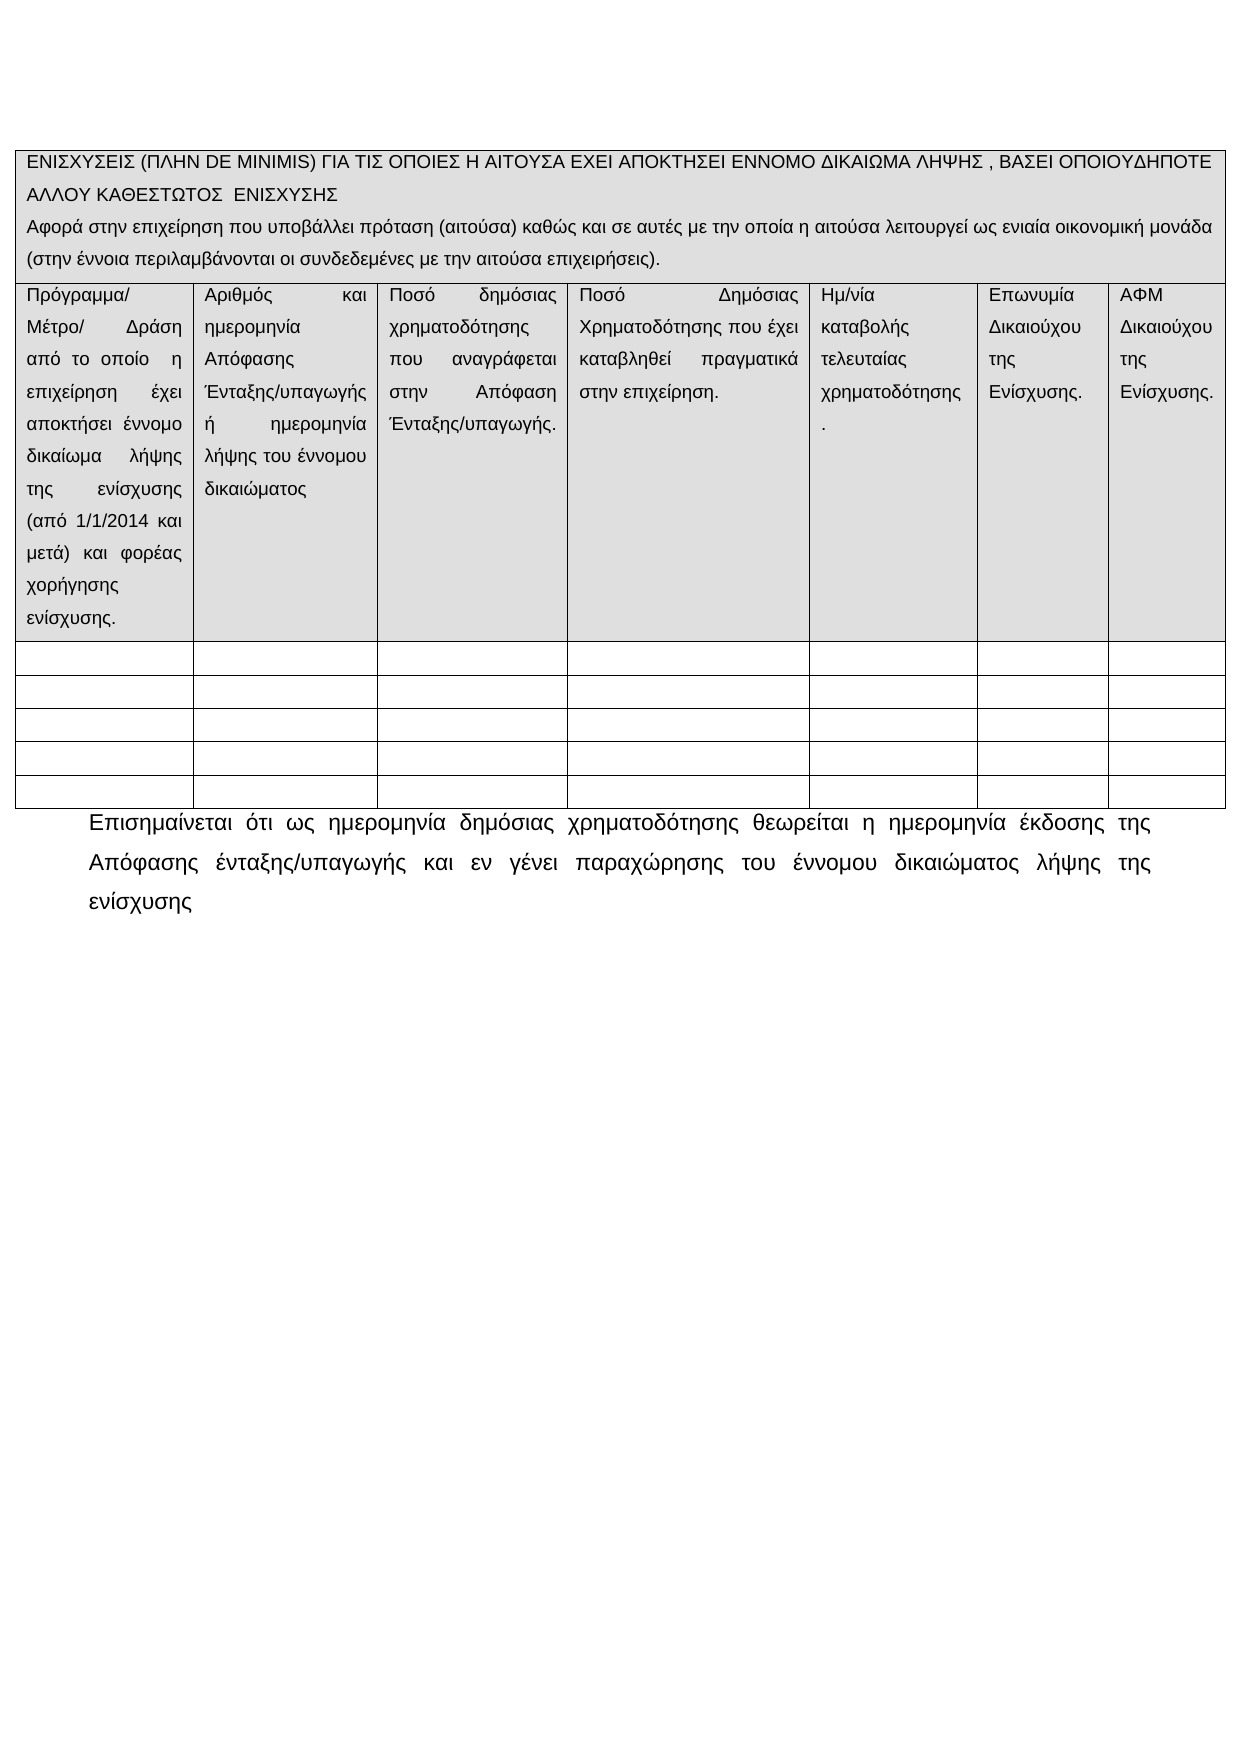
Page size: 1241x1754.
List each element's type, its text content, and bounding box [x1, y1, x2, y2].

table_cell [978, 709, 1108, 741]
table_cell [568, 709, 809, 741]
text Επισημαίνεται ότι ως ημερομηνία δημόσιας χρηματοδότησης θεωρείται η ημερομηνία έκδοσης της Απόφασης ένταξης/υπαγωγής και εν γένει παραχώρησης του έννομου δικαιώματος λήψης της ενίσχυσης [89, 809, 1152, 914]
table_cell [1109, 742, 1225, 774]
table_cell [194, 776, 377, 808]
table_cell Ποσό Δημόσιας Χρηματοδότησης που έχει καταβληθεί πραγματικά στην επιχείρηση. [568, 284, 809, 641]
table_cell [16, 776, 193, 808]
table_cell [810, 676, 977, 708]
table_cell [978, 776, 1108, 808]
table_header ΕΝΙΣΧΥΣΕΙΣ (ΠΛΗΝ DE MINIMIS) ΓΙΑ ΤΙΣ ΟΠΟΙΕΣ Η ΑΙΤΟΥΣΑ ΕΧΕΙ ΑΠΟΚΤΗΣΕΙ ΕΝΝΟΜΟ ΔΙΚΑΙΩΜΑ ΛΗΨΗΣ , ΒΑΣΕΙ ΟΠΟΙΟΥΔΗΠΟΤΕ ΑΛΛΟΥ ΚΑΘΕΣΤΩΤΟΣ ΕΝΙΣΧΥΣΗΣ Αφορά στην επιχείρηση που υποβάλλει πρόταση (αιτούσα) καθώς και σε αυτές με την οποία η αιτούσα λειτουργεί ως ενιαία οικονομική μονάδα (στην έννοια περιλαμβάνονται οι συνδεδεμένες με την αιτούσα επιχειρήσεις). [16, 151, 1225, 283]
table_cell [568, 642, 809, 674]
table_cell [810, 742, 977, 774]
table_cell [810, 776, 977, 808]
table_cell [568, 742, 809, 774]
table_cell Ποσό δημόσιας χρηματοδότησης που αναγράφεται στην Απόφαση Ένταξης/υπαγωγής. [378, 284, 567, 641]
table_cell [568, 676, 809, 708]
table_cell [378, 642, 567, 674]
table_cell [568, 776, 809, 808]
table_cell [810, 709, 977, 741]
table_cell [194, 642, 377, 674]
table_cell [16, 742, 193, 774]
table_cell [810, 642, 977, 674]
table_cell [978, 676, 1108, 708]
table_cell [378, 709, 567, 741]
table_cell [378, 776, 567, 808]
table_cell [194, 742, 377, 774]
table_cell Ημ/νία καταβολής τελευταίας χρηματοδότησης. [810, 284, 977, 641]
table_cell Πρόγραμμα/ Μέτρο/ Δράση από το οποίο η επιχείρηση έχει αποκτήσει έννομο δικαίωμα λήψης της ενίσχυσης (από 1/1/2014 και μετά) και φορέας χορήγησης ενίσχυσης. [16, 284, 193, 641]
table_cell [1109, 642, 1225, 674]
table_cell ΑΦΜ Δικαιούχου της Ενίσχυσης. [1109, 284, 1225, 641]
table_cell [378, 676, 567, 708]
table_cell [194, 676, 377, 708]
table_cell [378, 742, 567, 774]
table_cell [16, 676, 193, 708]
table_cell [194, 709, 377, 741]
table_cell [1109, 776, 1225, 808]
table_cell [16, 709, 193, 741]
table_cell [16, 642, 193, 674]
table_cell [978, 742, 1108, 774]
table_cell [1109, 676, 1225, 708]
table_cell [1109, 709, 1225, 741]
table_cell [978, 642, 1108, 674]
table_cell Επωνυμία Δικαιούχου της Ενίσχυσης. [978, 284, 1108, 641]
table_cell Αριθμός και ημερομηνία Απόφασης Ένταξης/υπαγωγής ή ημερομηνία λήψης του έννομου δικαιώματος [194, 284, 377, 641]
